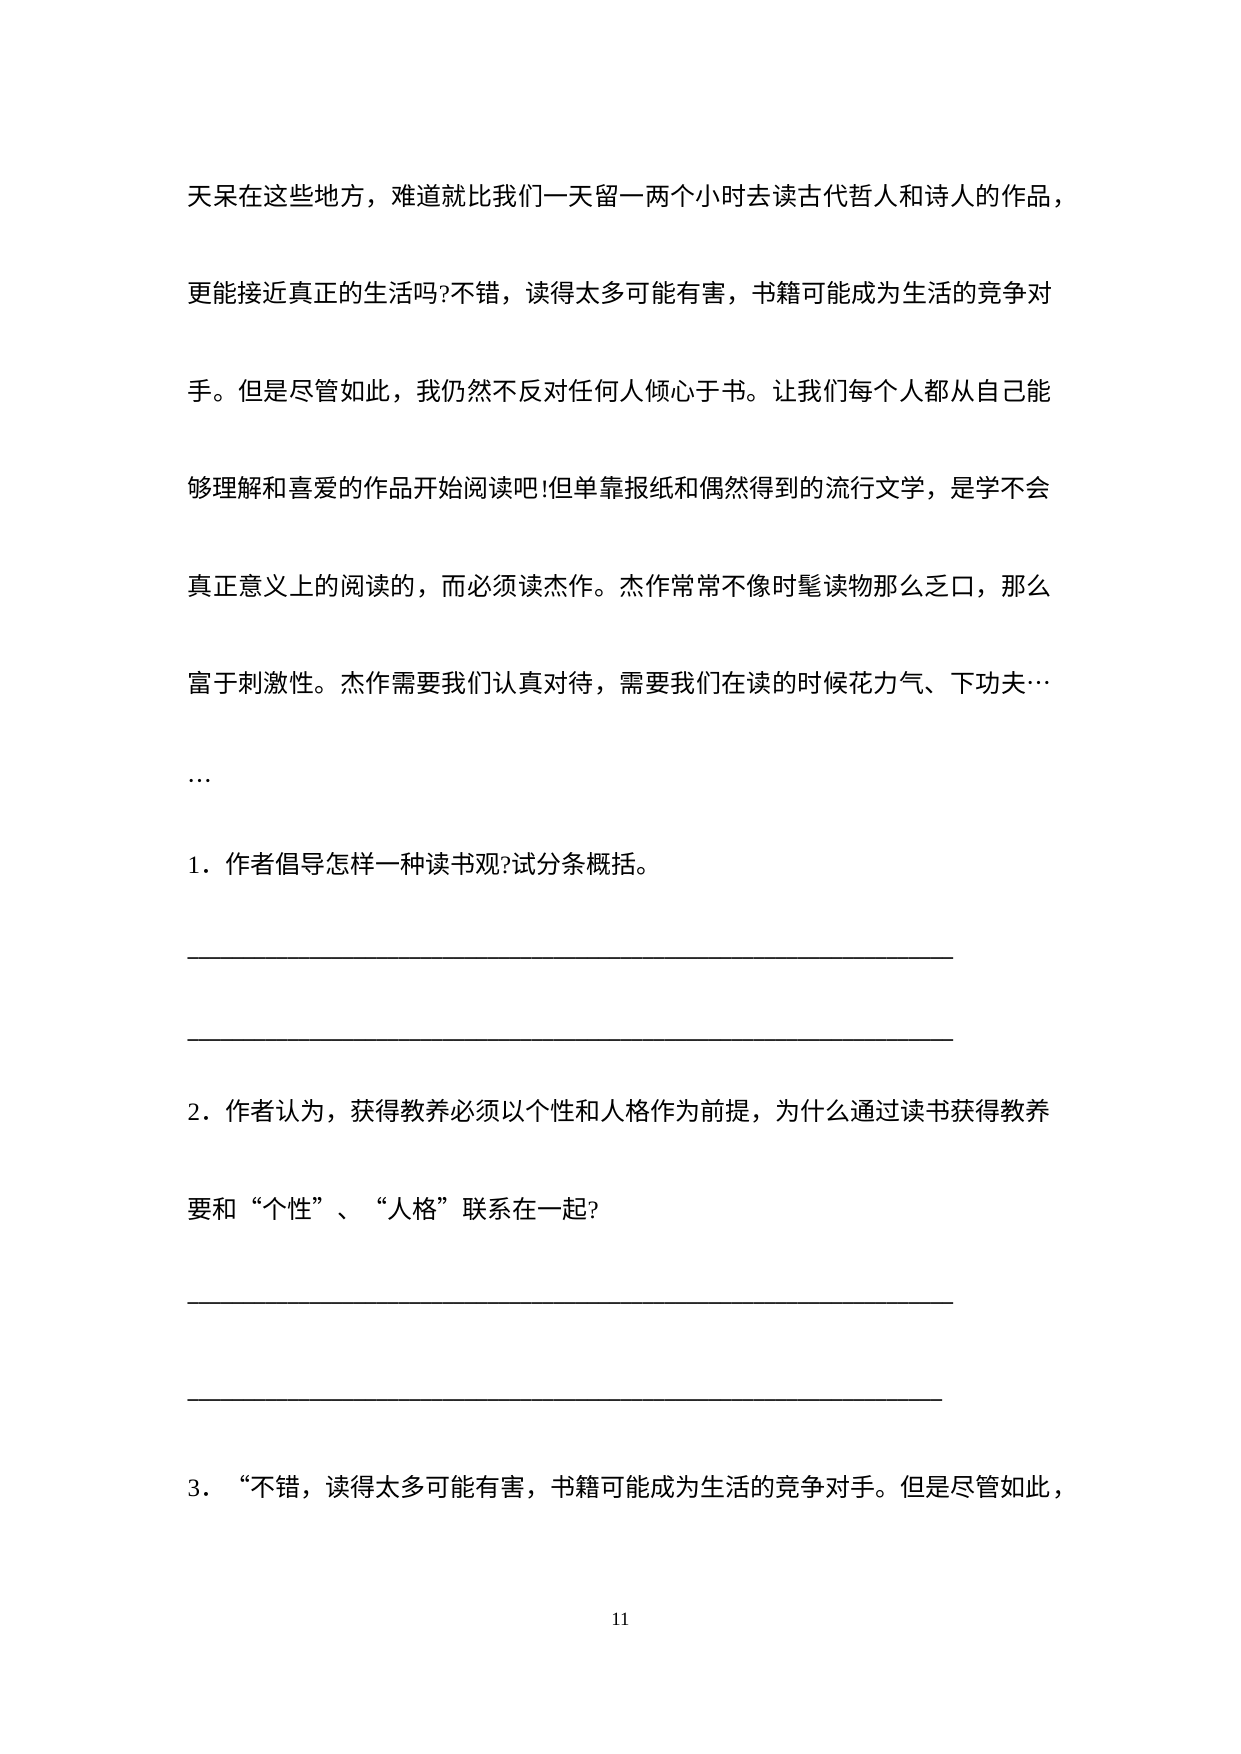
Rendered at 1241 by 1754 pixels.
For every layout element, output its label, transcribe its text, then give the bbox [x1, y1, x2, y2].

text _____________________________________________________________________ [187, 995, 1053, 1060]
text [187, 1258, 1053, 1518]
text _____________________________________________________________________ [187, 913, 1053, 978]
text 2．作者认为，获得教养必须以个性和人格作为前提，为什么通过读书获得教养要和“个性”、“人格”联系在一起? [187, 1077, 1053, 1240]
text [187, 162, 1053, 812]
text 1．作者倡导怎样一种读书观?试分条概括。 [187, 830, 1053, 895]
